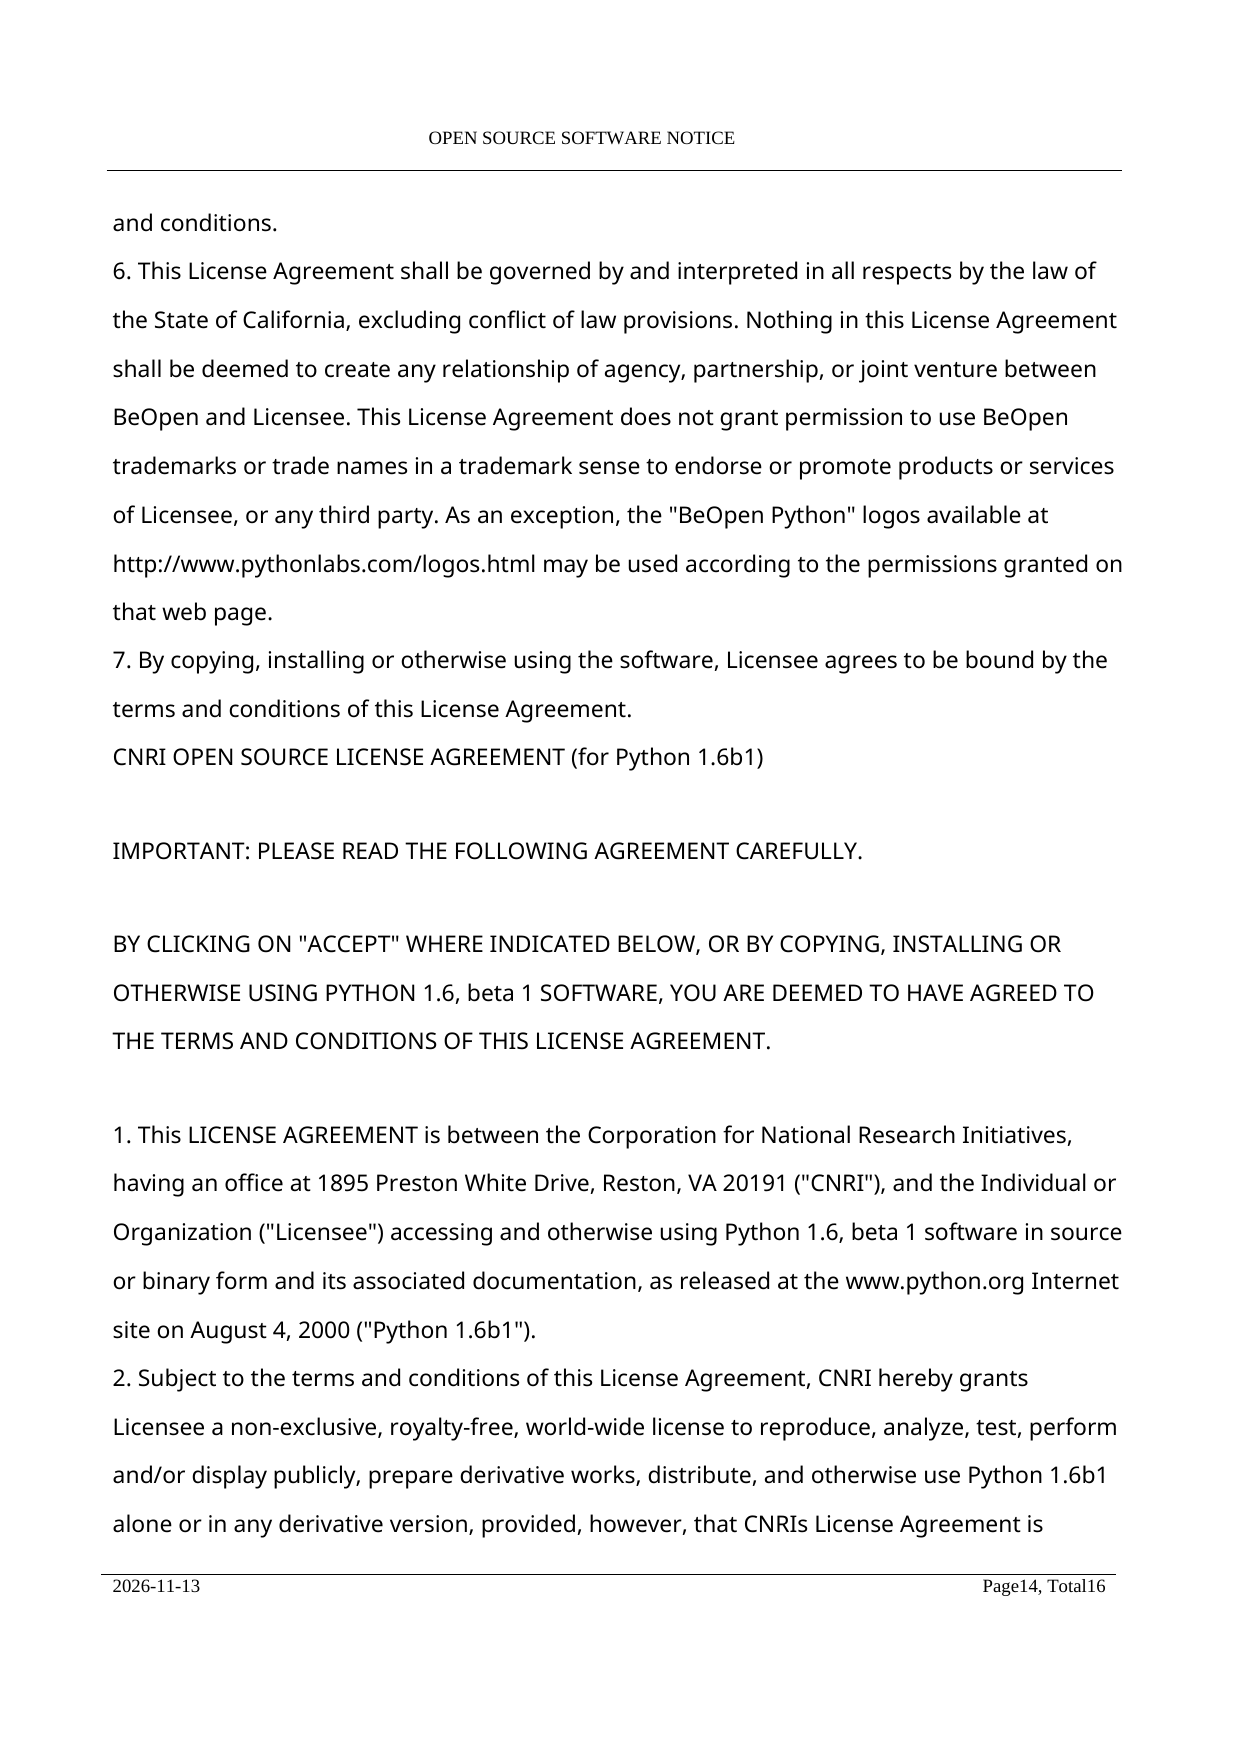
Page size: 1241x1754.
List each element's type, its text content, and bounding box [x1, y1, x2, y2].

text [112, 1361, 1128, 1540]
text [112, 206, 1128, 239]
text BY CLICKING ON "ACCEPT" WHERE INDICATED BELOW, OR BY COPYING, INSTALLING OR OTHERWISE USING PYTHON 1.6, beta 1 SOFTWARE, YOU ARE DEEMED TO HAVE AGREED TO THE TERMS AND CONDITIONS OF THIS LICENSE AGREEMENT. [112, 927, 1128, 1057]
text 1. This LICENSE AGREEMENT is between the Corporation for National Research Initiatives, having an office at 1895 Preston White Drive, Reston, VA 20191 ("CNRI"), and the Individual or Organization ("Licensee") accessing and otherwise using Python 1.6, beta 1 software in source or binary form and its associated documentation, as released at the www.python.org Internet site on August 4, 2000 ("Python 1.6b1"). [112, 1118, 1128, 1345]
text IMPORTANT: PLEASE READ THE FOLLOWING AGREEMENT CAREFULLY. [112, 834, 1128, 866]
text 6. This License Agreement shall be governed by and interpreted in all respects by the law of the State of California, excluding conflict of law provisions. Nothing in this License Agreement shall be deemed to create any relationship of agency, partnership, or joint venture between BeOpen and Licensee. This License Agreement does not grant permission to use BeOpen trademarks or trade names in a trademark sense to endorse or promote products or services of Licensee, or any third party. As an exception, the "BeOpen Python" logos available at http://www.pythonlabs.com/logos.html may be used according to the permissions granted on that web page. [112, 254, 1128, 628]
text CNRI OPEN SOURCE LICENSE AGREEMENT (for Python 1.6b1) [112, 741, 1128, 773]
text 7. By copying, installing or otherwise using the software, Licensee agrees to be bound by the terms and conditions of this License Agreement. [112, 644, 1128, 725]
